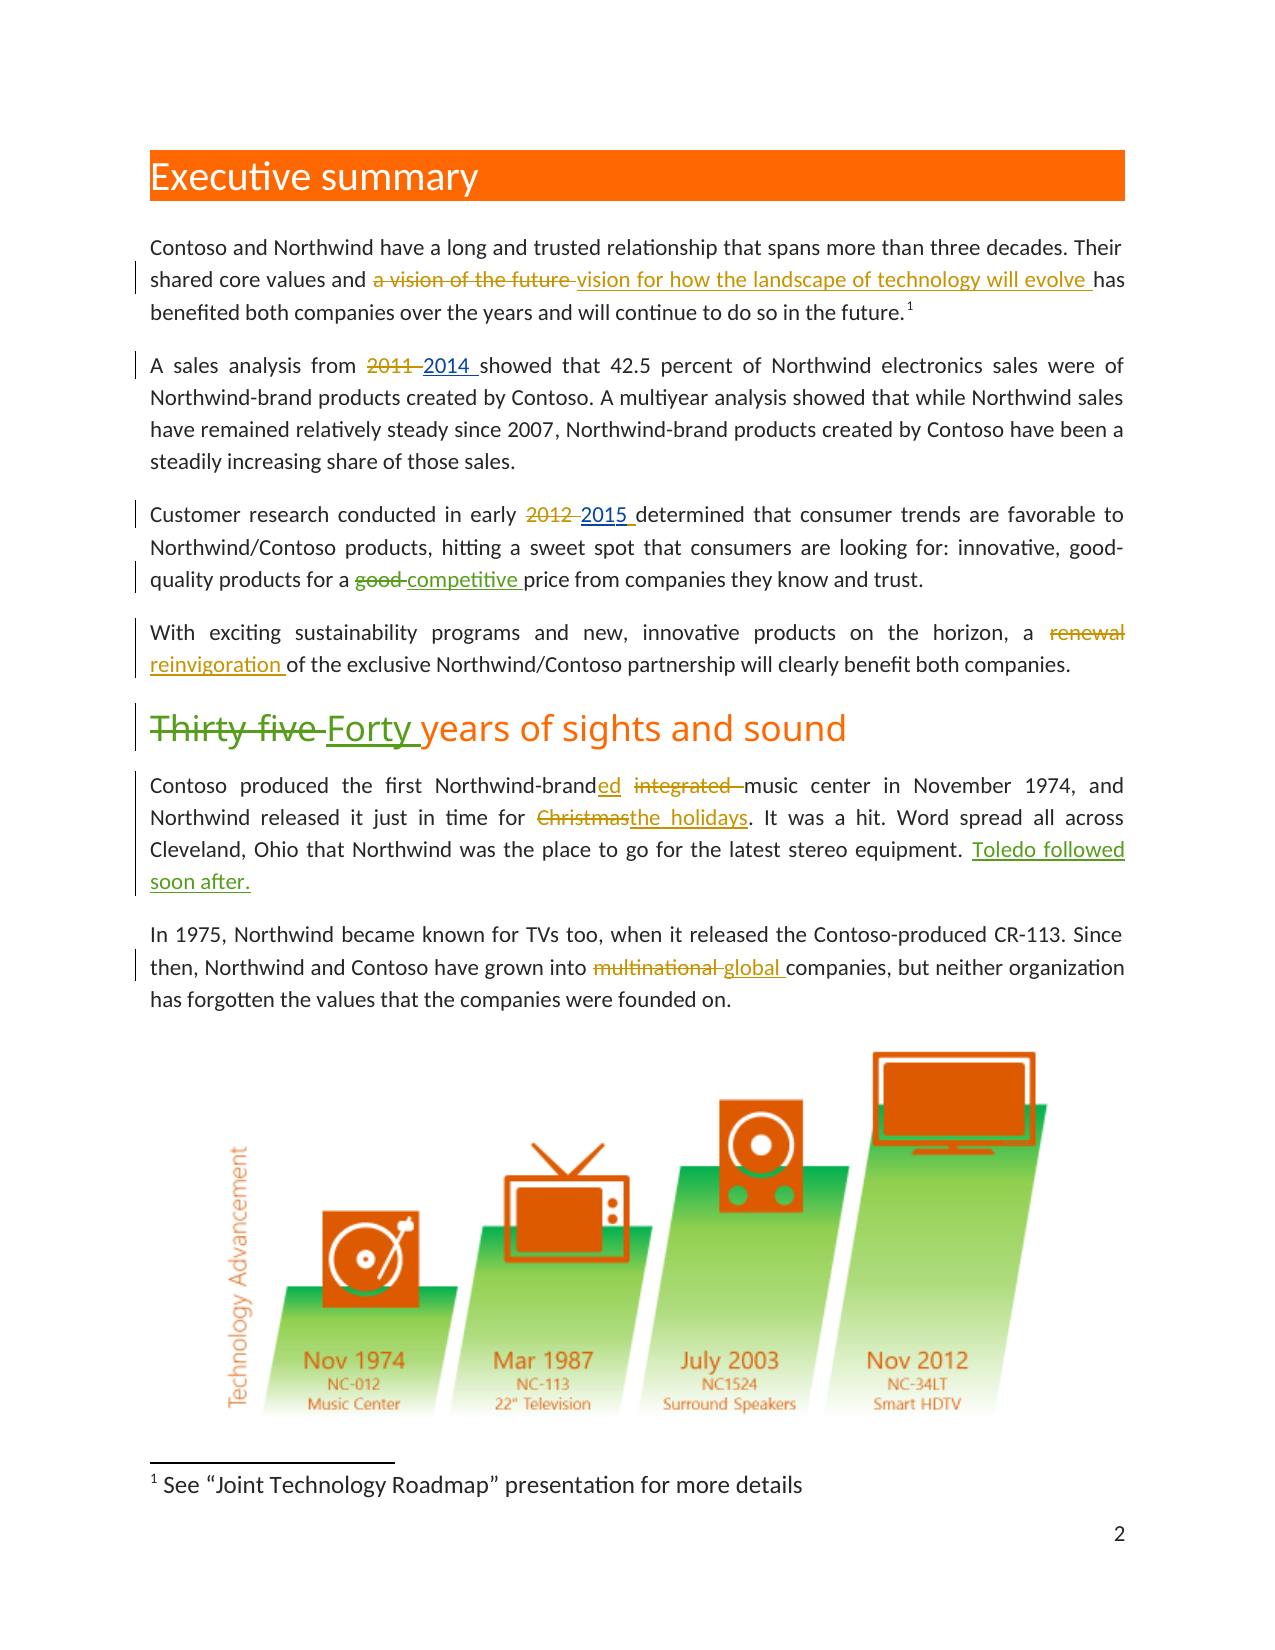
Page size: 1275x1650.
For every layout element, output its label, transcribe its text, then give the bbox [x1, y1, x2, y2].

text A sales analysis from showed that 42.5 percent of Northwind electronics sales were of Northwind-brand products created by Contoso. A multiyear analysis showed that while Northwind sales have remained relatively steady since 2007, Northwind-brand products created by Contoso have been a steadily increasing share of those sales. [150, 351, 1125, 475]
text Contoso and Northwind have a long and trusted relationship that spans more than three decades. Their shared core values and has benefited both companies over the years and will continue to do so in the future. [150, 233, 1125, 326]
subtitle years of sights and sound [150, 703, 1125, 751]
text Contoso produced the first Northwind-brand music center in November 1974, and Northwind released it just in time for . It was a hit. Word spread all across Cleveland, Ohio that Northwind was the place to go for the latest stereo equipment. [150, 771, 1125, 896]
text Executive summary [150, 150, 1125, 201]
picture [213, 1037, 1062, 1433]
text Customer research conducted in early determined that consumer trends are favorable to Northwind/Contoso products, hitting a sweet spot that consumers are looking for: innovative, good-quality products for a price from companies they know and trust. [150, 500, 1125, 593]
text With exciting sustainability programs and new, innovative products on the horizon, a of the exclusive Northwind/Contoso partnership will clearly benefit both companies. [150, 618, 1125, 678]
text In 1975, Northwind became known for TVs too, when it released the Contoso-produced CR-113. Since then, Northwind and Contoso have grown into companies, but neither organization has forgotten the values that the companies were founded on. [150, 921, 1125, 1013]
